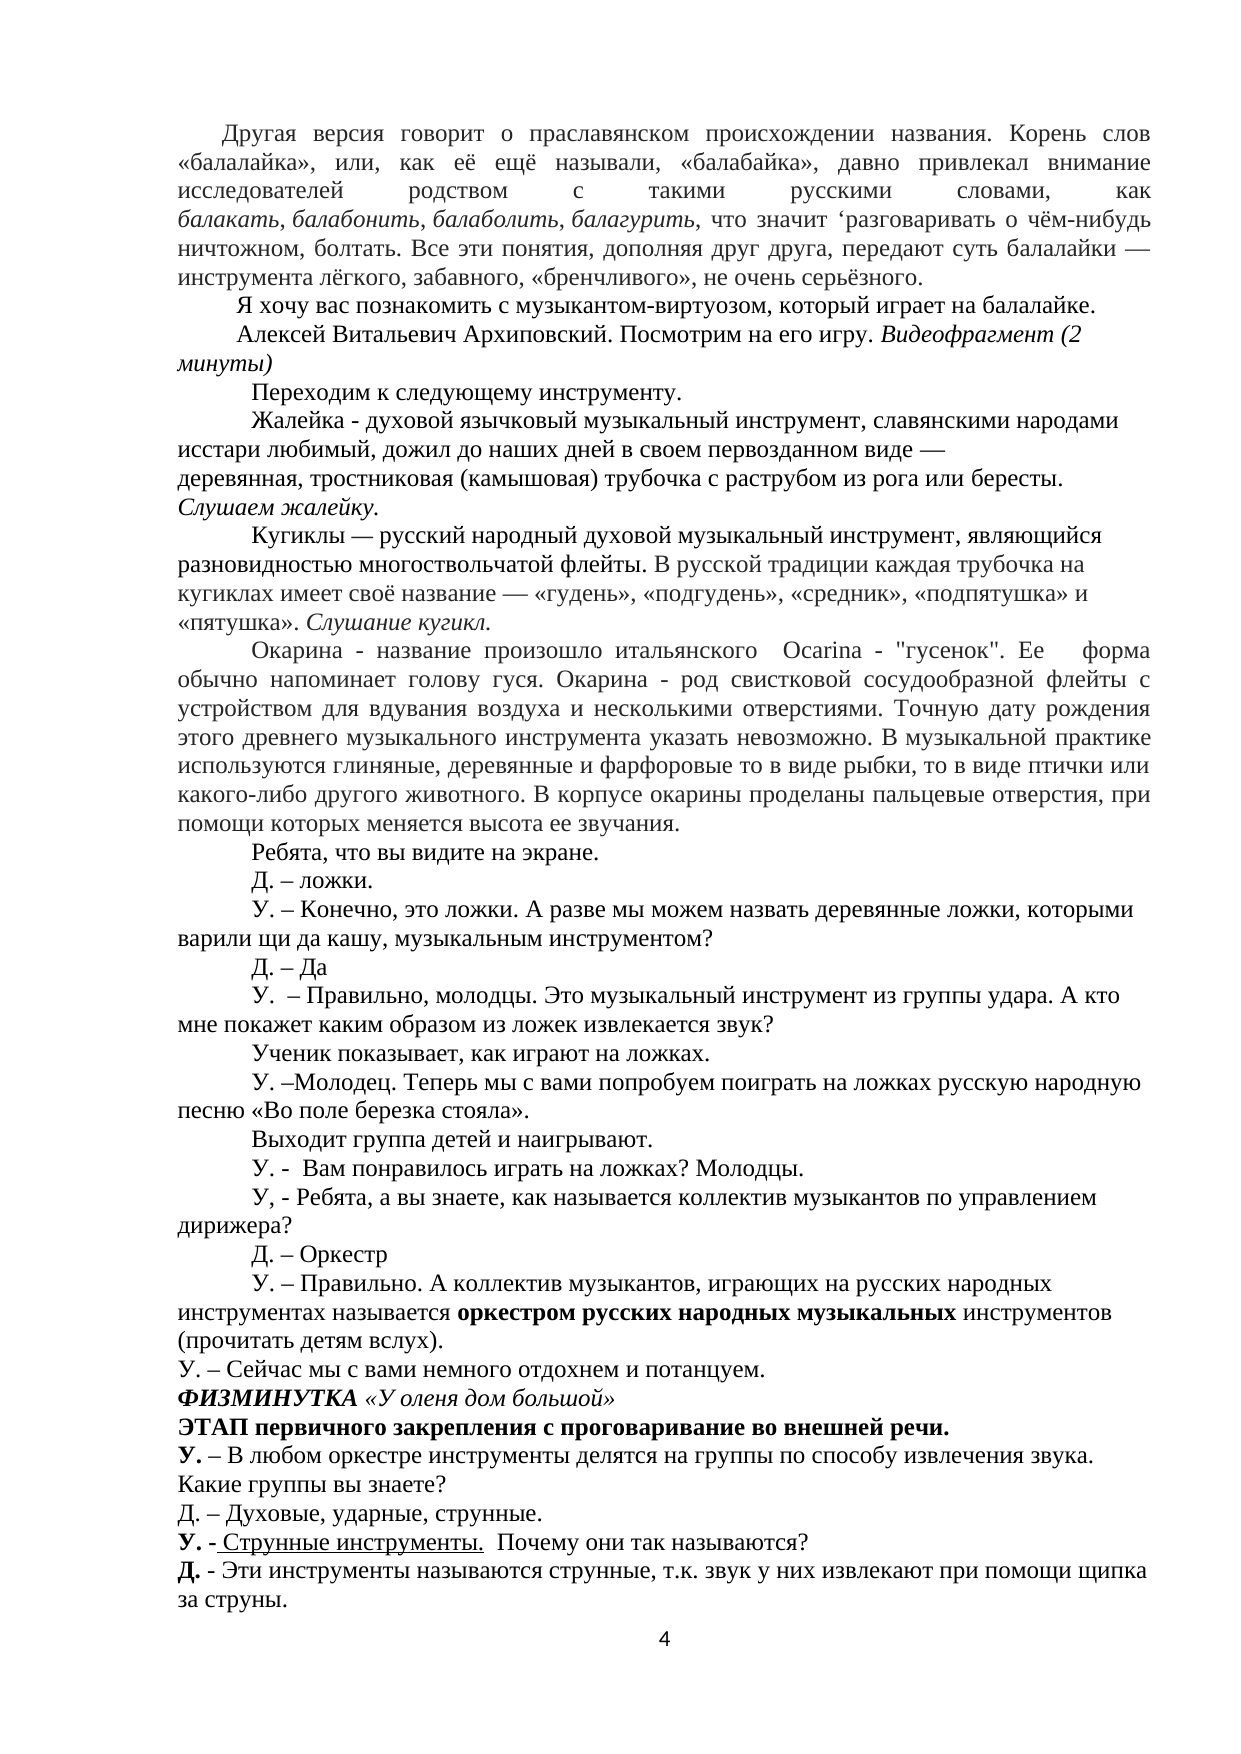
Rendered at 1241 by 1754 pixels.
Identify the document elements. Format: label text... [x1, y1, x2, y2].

text Ребята, что вы видите на экране. [177, 837, 1152, 866]
text У. - Струнные инструменты. Почему они так называются? [177, 1527, 1152, 1556]
text У. – Правильно, молодцы. Это музыкальный инструмент из группы удара. А кто мне покажет каким образом из ложек извлекается звук? [177, 981, 1152, 1038]
text Алексей Витальевич Архиповский. Посмотрим на его игру. Видеофрагмент (2 минуты) [177, 319, 1152, 377]
text ЭТАП первичного закрепления с проговаривание во внешней речи. [177, 1412, 1152, 1441]
text ФИЗМИНУТКА «У оленя дом большой» [177, 1383, 1152, 1412]
text У. - Вам понравилось играть на ложках? Молодцы. [177, 1153, 1152, 1182]
text Жалейка - духовой язычковый музыкальный инструмент, славянскими народами исстари любимый, дожил до наших дней в своем первозданном виде — деревянная, тростниковая (камышовая) трубочка с раструбом из рога или бересты. Слушаем жалейку. [177, 406, 1152, 521]
text Д. - Эти инструменты называются струнные, т.к. звук у них извлекают при помощи щипка за струны. [177, 1556, 1152, 1613]
text Ученик показывает, как играют на ложках. [177, 1038, 1152, 1067]
text Д. – Да [177, 952, 1152, 981]
text Д. – Духовые, ударные, струнные. [177, 1498, 1152, 1527]
text Другая версия говорит о праславянском происхождении названия. Корень слов «балалайка», или, как её ещё называли, «балабайка», давно привлекал внимание исследователей родством с такими русскими словами, как балакать, балабонить, балаболить, балагурить, что значит ‘разговаривать о чём-нибудь ничтожном, болтать. Все эти понятия, дополняя друг друга, передают суть балалайки — инструмента лёгкого, забавного, «бренчливого», не очень серьёзного. [177, 118, 1152, 291]
text Кугиклы — русский народный духовой музыкальный инструмент, являющийся разновидностью многоствольчатой флейты. В русской традиции каждая трубочка на кугиклах имеет своё название — «гудень», «подгудень», «средник», «подпятушка» и «пятушка». Слушание кугикл. [177, 521, 1152, 636]
text Д. – ложки. [177, 866, 1152, 894]
text Выходит группа детей и наигрывают. [177, 1124, 1152, 1153]
text У. – Конечно, это ложки. А разве мы можем назвать деревянные ложки, которыми варили щи да кашу, музыкальным инструментом? [177, 894, 1152, 952]
text Окарина - название произошло итальянского Ocarina - "гусенок". Ее форма обычно напоминает голову гуся. Окарина - род свистковой сосудообразной флейты с устройством для вдувания воздуха и несколькими отверстиями. Точную дату рождения этого древнего музыкального инструмента указать невозможно. В музыкальной практике используются глиняные, деревянные и фарфоровые то в виде рыбки, то в виде птички или какого-либо другого животного. В корпусе окарины проделаны пальцевые отверстия, при помощи которых меняется высота ее звучания. [177, 636, 1152, 837]
text Д. – Оркестр [177, 1239, 1152, 1268]
text У. – Сейчас мы с вами немного отдохнем и потанцуем. [177, 1354, 1152, 1383]
text У. – В любом оркестре инструменты делятся на группы по способу извлечения звука. Какие группы вы знаете? [177, 1441, 1152, 1498]
text У. –Молодец. Теперь мы с вами попробуем поиграть на ложках русскую народную песню «Во поле березка стояла». [177, 1067, 1152, 1124]
text У. – Правильно. А коллектив музыкантов, играющих на русских народных инструментах называется оркестром русских народных музыкальных инструментов (прочитать детям вслух). [177, 1268, 1152, 1354]
text Я хочу вас познакомить с музыкантом-виртуозом, который играет на балалайке. [177, 291, 1152, 319]
text У, - Ребята, а вы знаете, как называется коллектив музыкантов по управлением дирижера? [177, 1182, 1152, 1239]
text Переходим к следующему инструменту. [177, 377, 1152, 406]
